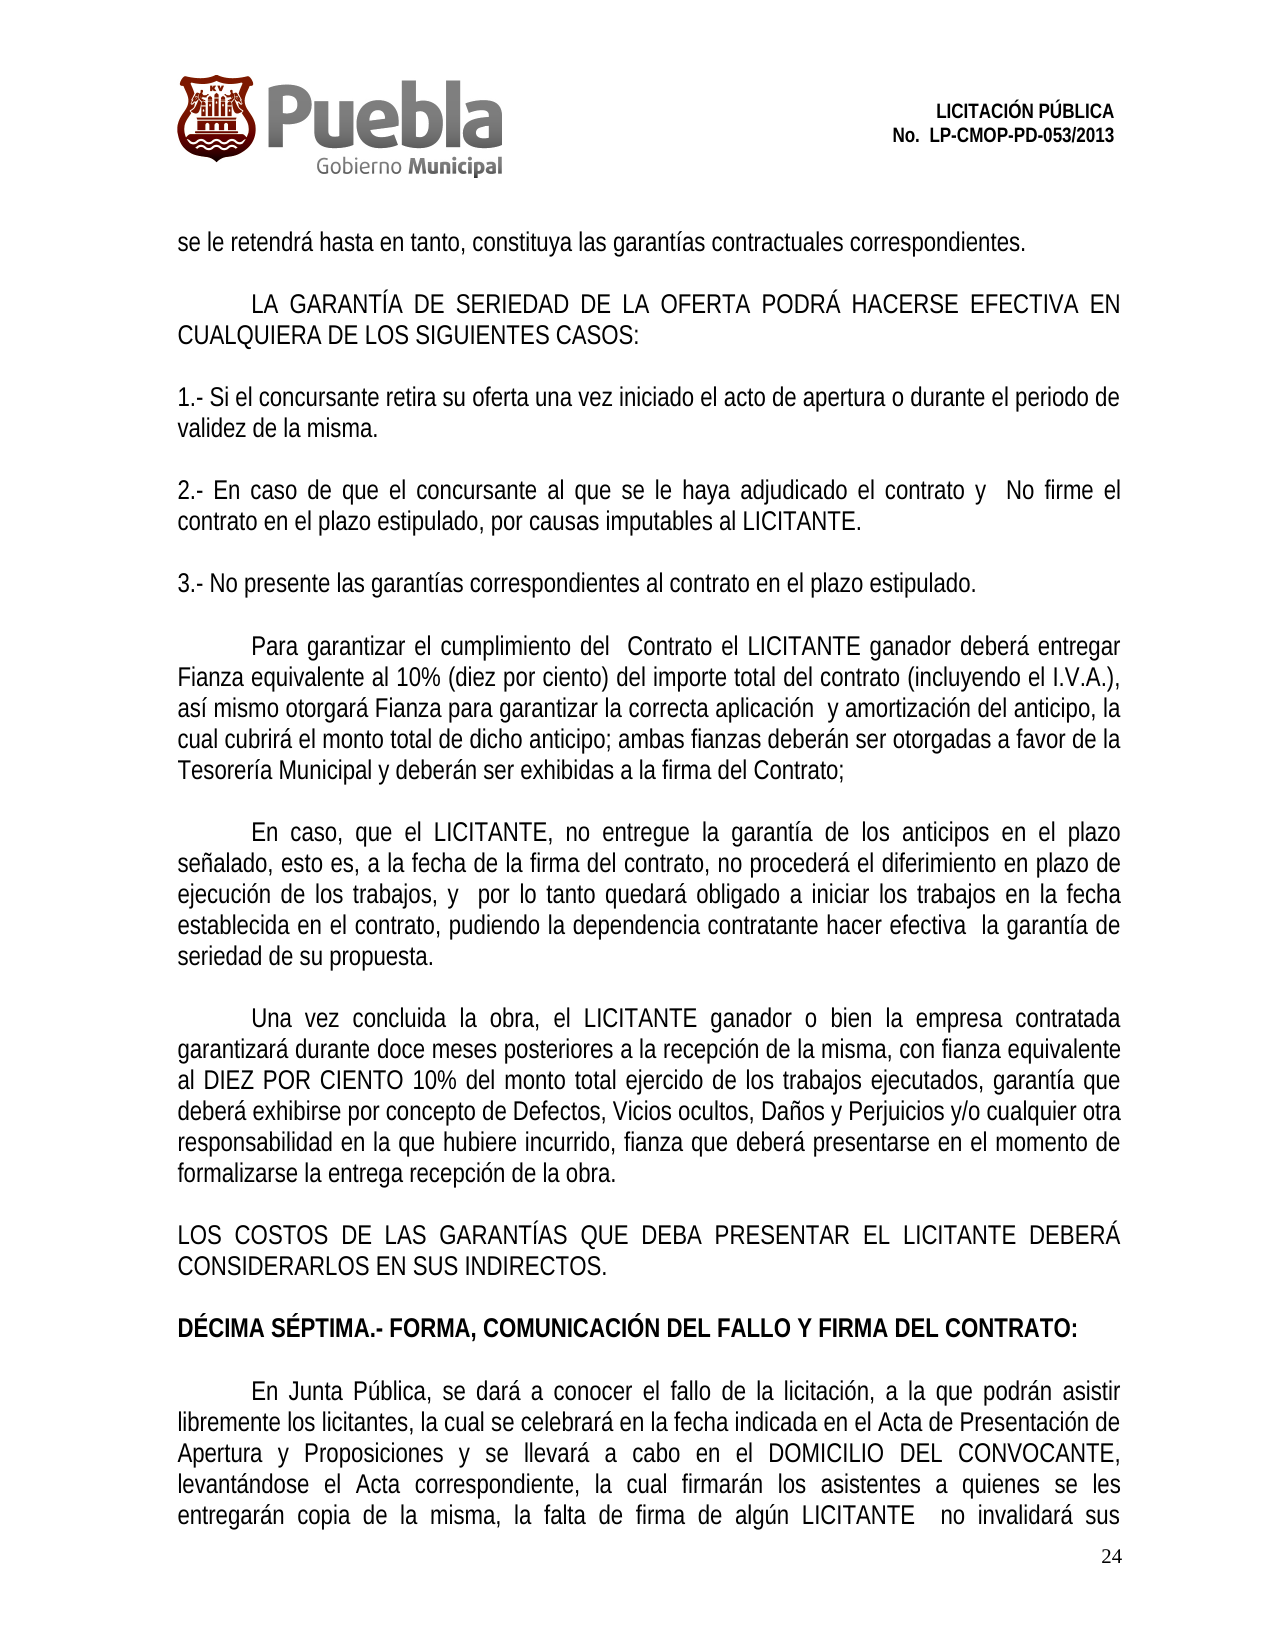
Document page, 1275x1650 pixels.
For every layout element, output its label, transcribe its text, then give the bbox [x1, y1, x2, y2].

text Una vez concluida la obra, el LICITANTE ganador o bien la empresa contratada garantizará durante doce meses posteriores a la recepción de la misma, con fianza equivalente al DIEZ POR CIENTO 10% del monto total ejercido de los trabajos ejecutados, garantía que deberá exhibirse por concepto de Defectos, Vicios ocultos, Daños y Perjuicios y/o cualquier otra responsabilidad en la que hubiere incurrido, fianza que deberá presentarse en el momento de formalizarse la entrega recepción de la obra. [177, 1002, 1122, 1188]
text 1.- Si el concursante retira su oferta una vez iniciado el acto de apertura o durante el periodo de validez de la misma. [177, 381, 1122, 443]
text Para garantizar el cumplimiento del Contrato el LICITANTE ganador deberá entregar Fianza equivalente al 10% (diez por ciento) del importe total del contrato (incluyendo el I.V.A.), así mismo otorgará Fianza para garantizar la correcta aplicación y amortización del anticipo, la cual cubrirá el monto total de dicho anticipo; ambas fianzas deberán ser otorgadas a favor de la Tesorería Municipal y deberán ser exhibidas a la firma del Contrato; [177, 630, 1122, 785]
text LOS COSTOS DE LAS GARANTÍAS QUE DEBA PRESENTAR EL LICITANTE DEBERÁ CONSIDERARLOS EN SUS INDIRECTOS. [177, 1219, 1122, 1282]
picture [177, 75, 502, 178]
text 3.- No presente las garantías correspondientes al contrato en el plazo estipulado. [177, 568, 1122, 599]
text 2.- En caso de que el concursante al que se le haya adjudicado el contrato y No firme el contrato en el plazo estipulado, por causas imputables al LICITANTE. [177, 474, 1122, 537]
text DÉCIMA SÉPTIMA.- FORMA, COMUNICACIÓN DEL FALLO Y FIRMA DEL CONTRATO: [177, 1313, 1122, 1344]
text LA GARANTÍA DE SERIEDAD DE LA OFERTA PODRÁ HACERSE EFECTIVA EN CUALQUIERA DE LOS SIGUIENTES CASOS: [177, 288, 1122, 350]
text En caso, que el LICITANTE, no entregue la garantía de los anticipos en el plazo señalado, esto es, a la fecha de la firma del contrato, no procederá el diferimiento en plazo de ejecución de los trabajos, y por lo tanto quedará obligado a iniciar los trabajos en la fecha establecida en el contrato, pudiendo la dependencia contratante hacer efectiva la garantía de seriedad de su propuesta. [177, 816, 1122, 971]
